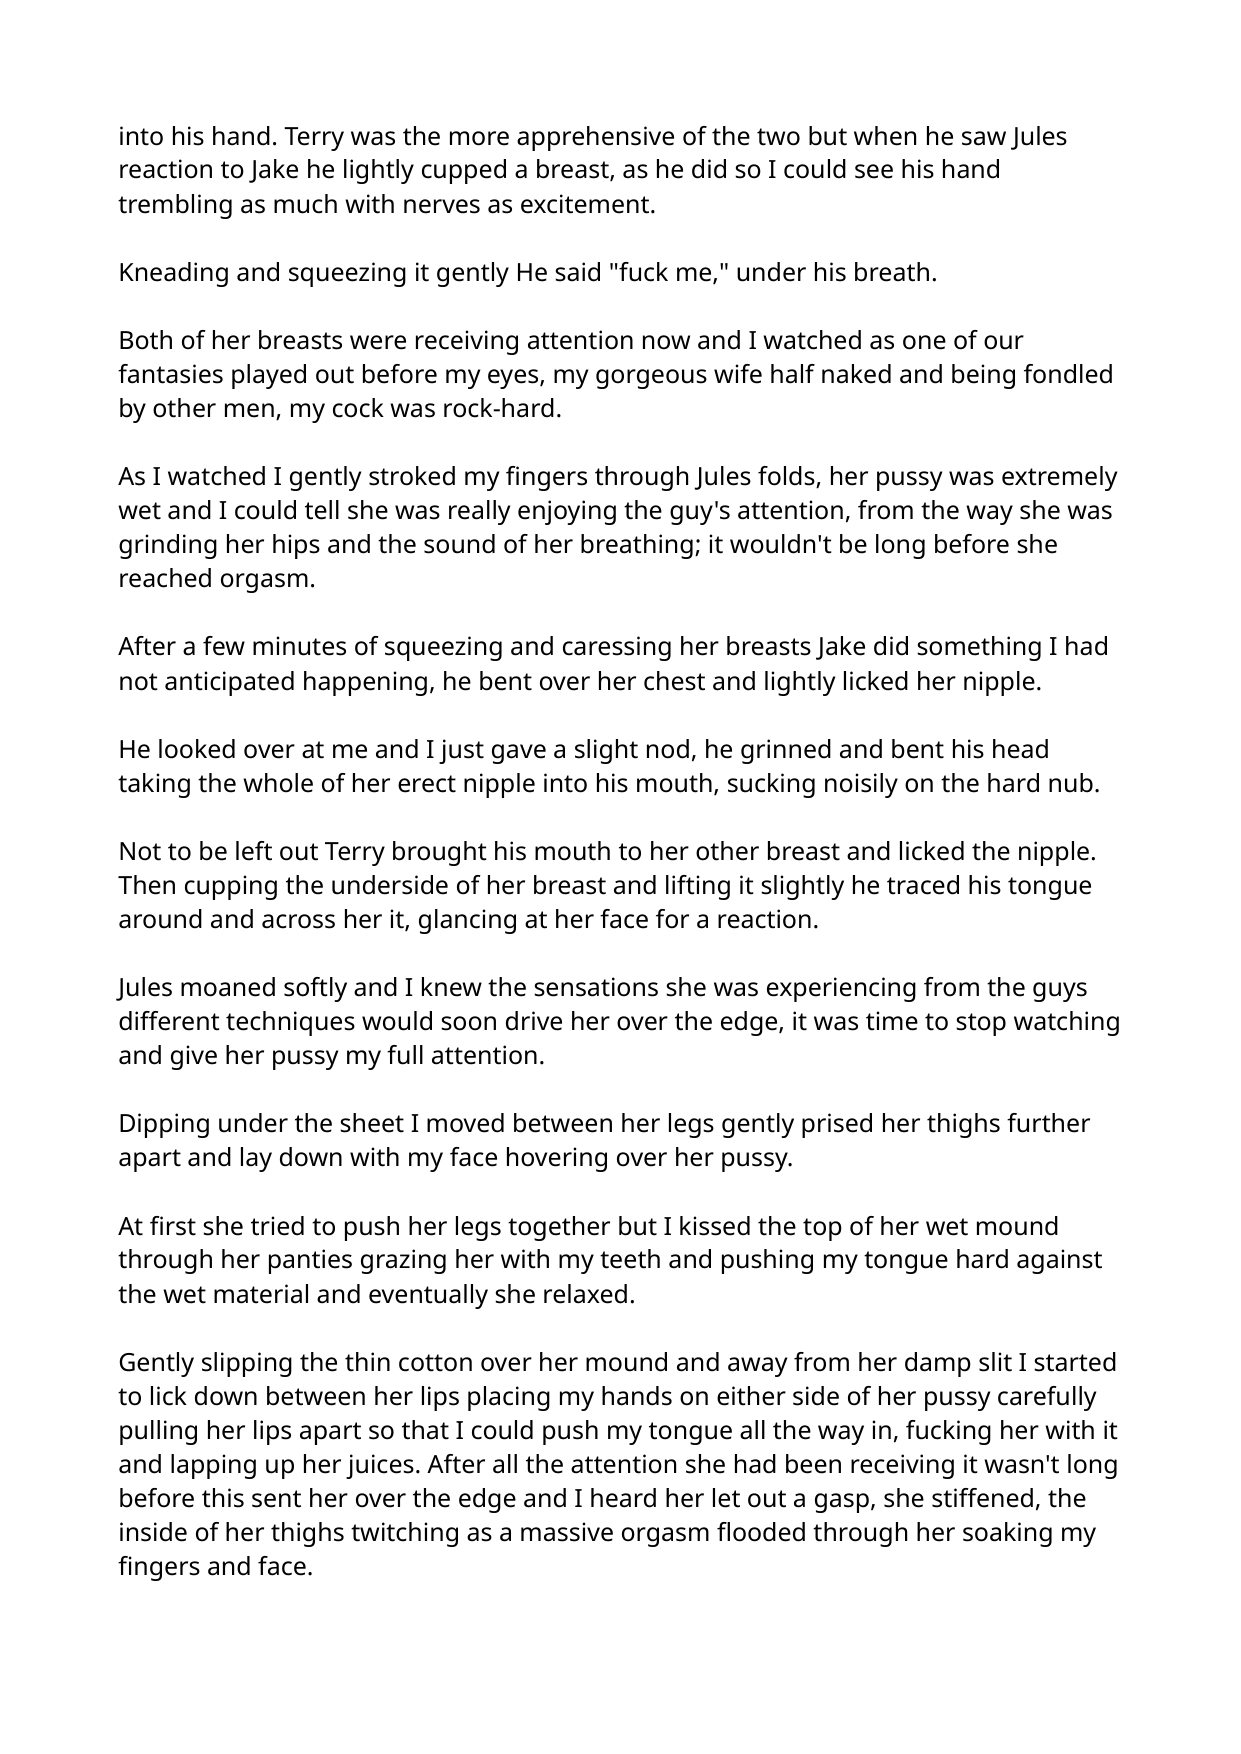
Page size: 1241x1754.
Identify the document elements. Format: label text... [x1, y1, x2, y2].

text He looked over at me and I just gave a slight nod, he grinned and bent his head taking the whole of her erect nipple into his mouth, sucking noisily on the hard nub. [118, 731, 1122, 799]
text Gently slipping the thin cotton over her mound and away from her damp slit I started to lick down between her lips placing my hands on either side of her pussy carefully pulling her lips apart so that I could push my tongue all the way in, fucking her with it and lapping up her juices. After all the attention she had been receiving it wasn't long before this sent her over the edge and I heard her let out a gasp, she stiffened, the inside of her thighs twitching as a massive orgasm flooded through her soaking my fingers and face. [118, 1344, 1122, 1583]
text Dipping under the sheet I moved between her legs gently prised her thighs further apart and lay down with my face hovering over her pussy. [118, 1106, 1122, 1174]
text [118, 118, 1122, 220]
text After a few minutes of squeezing and caressing her breasts Jake did something I had not anticipated happening, he bent over her chest and lightly licked her nipple. [118, 629, 1122, 697]
text Not to be left out Terry brought his mouth to her other breast and licked the nipple. Then cupping the underside of her breast and lifting it slightly he traced his tongue around and across her it, glancing at her face for a reaction. [118, 833, 1122, 936]
text At first she tried to push her legs together but I kissed the top of her wet mound through her panties grazing her with my teeth and pushing my tongue hard against the wet material and eventually she relaxed. [118, 1208, 1122, 1310]
text Both of her breasts were receiving attention now and I watched as one of our fantasies played out before my eyes, my gorgeous wife half naked and being fondled by other men, my cock was rock-hard. [118, 322, 1122, 425]
text Kneading and squeezing it gently He said "fuck me," under his breath. [118, 254, 1122, 288]
text Jules moaned softly and I knew the sensations she was experiencing from the guys different techniques would soon drive her over the edge, it was time to stop watching and give her pussy my full attention. [118, 970, 1122, 1072]
text As I watched I gently stroked my fingers through Jules folds, her pussy was extremely wet and I could tell she was really enjoying the guy's attention, from the way she was grinding her hips and the sound of her breathing; it wouldn't be long before she reached orgasm. [118, 459, 1122, 595]
